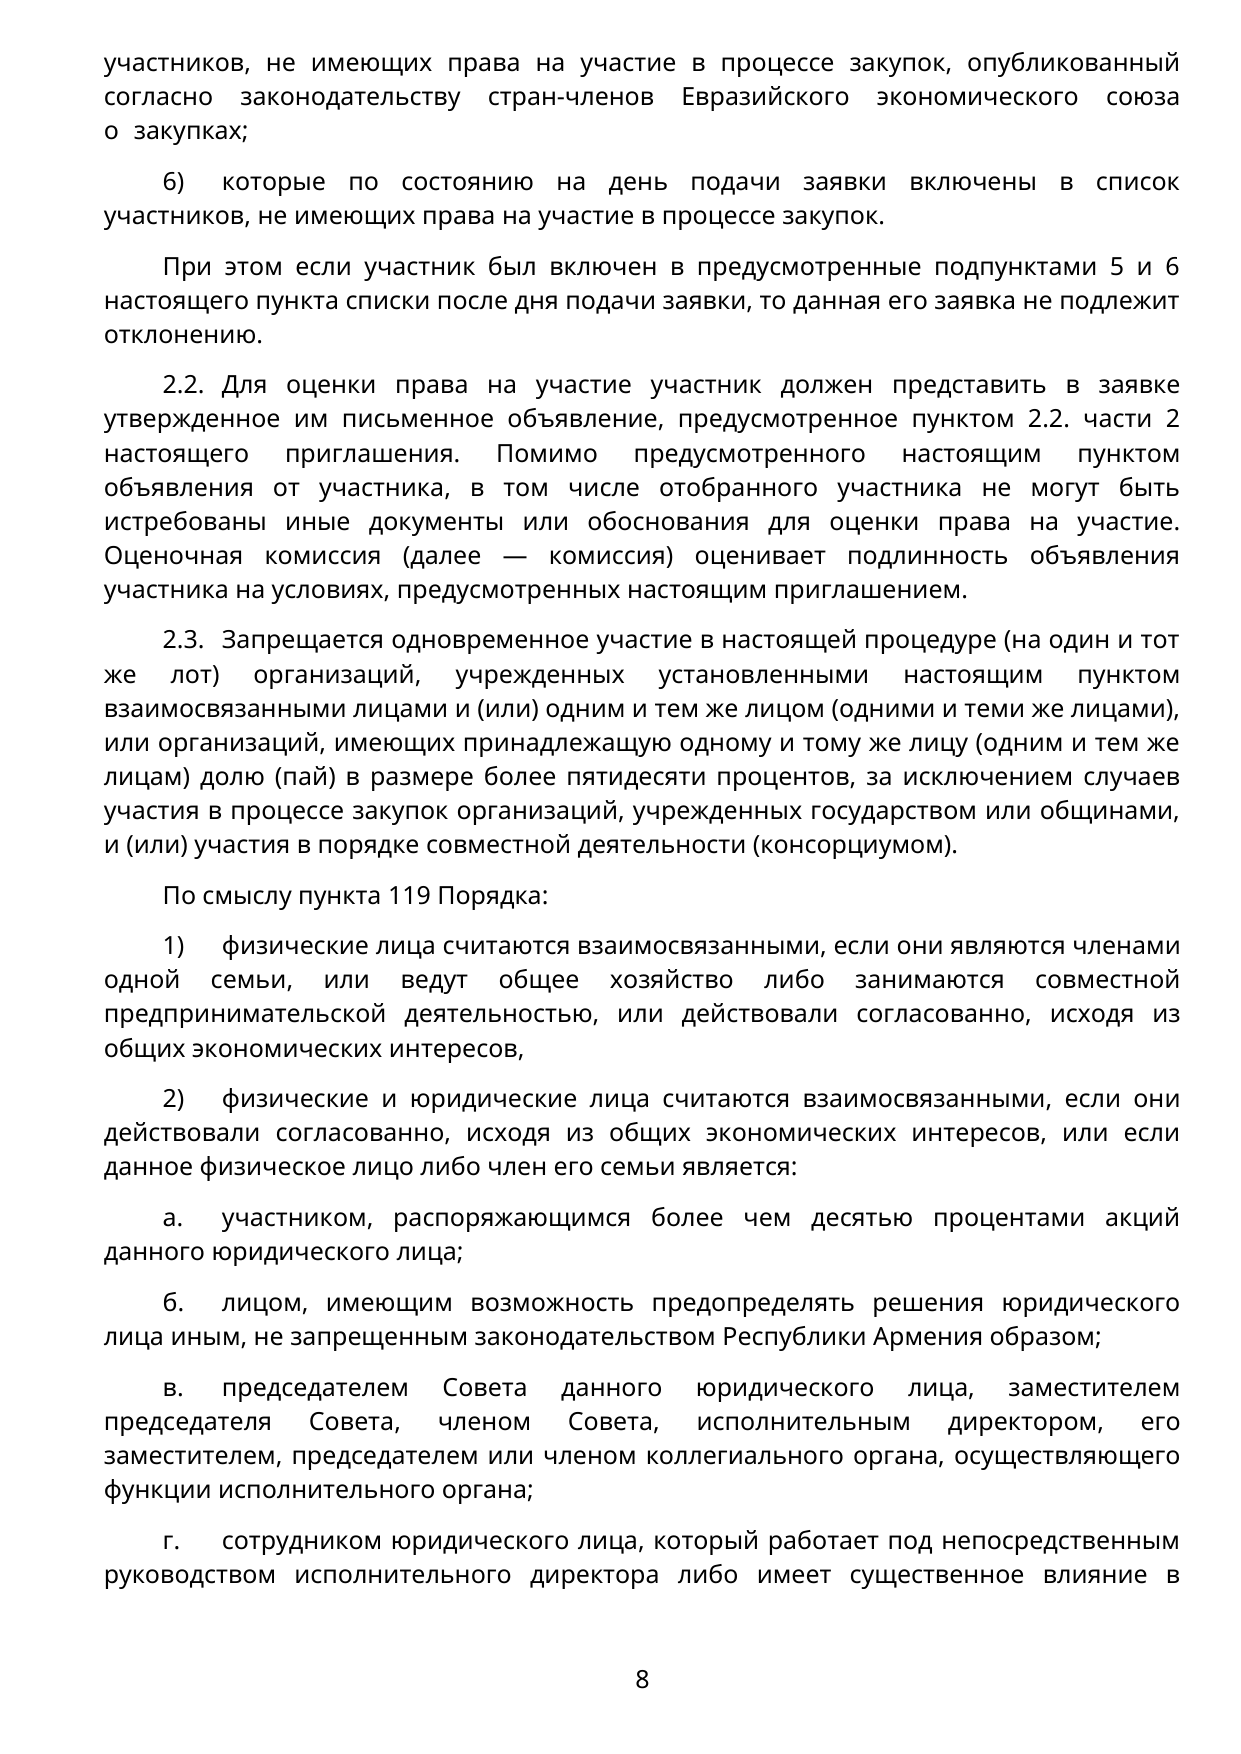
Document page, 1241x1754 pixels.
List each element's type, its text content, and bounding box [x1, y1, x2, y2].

text 6) которые по состоянию на день подачи заявки включены в список участников, не имеющих права на участие в процессе закупок. [103, 163, 1181, 232]
text 2.3. Запрещается одновременное участие в настоящей процедуре (на один и тот же лот) организаций, учрежденных установленными настоящим пунктом взаимосвязанными лицами и (или) одним и тем же лицом (одними и теми же лицами), или организаций, имеющих принадлежащую одному и тому же лицу (одним и тем же лицам) долю (пай) в размере более пятидесяти процентов, за исключением случаев участия в процессе закупок организаций, учрежденных государством или общинами, и (или) участия в порядке совместной деятельности (консорциумом). [103, 622, 1181, 861]
text 2.2. Для оценки права на участие участник должен представить в заявке утвержденное им письменное объявление, предусмотренное пунктом 2.2. части 2 настоящего приглашения. Помимо предусмотренного настоящим пунктом объявления от участника, в том числе отобранного участника не могут быть истребованы иные документы или обоснования для оценки права на участие. Оценочная комиссия (далее — комиссия) оценивает подлинность объявления участника на условиях, предусмотренных настоящим приглашением. [103, 367, 1181, 606]
text При этом если участник был включен в предусмотренные подпунктами 5 и 6 настоящего пункта списки после дня подачи заявки, то данная его заявка не подлежит отклонению. [103, 248, 1181, 350]
text в. председателем Совета данного юридического лица, заместителем председателя Совета, членом Совета, исполнительным директором, его заместителем, председателем или членом коллегиального органа, осуществляющего функции исполнительного органа; [103, 1369, 1181, 1506]
text а. участником, распоряжающимся более чем десятью процентами акций данного юридического лица; [103, 1200, 1181, 1268]
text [103, 1522, 1181, 1590]
text По смыслу пункта 119 Порядка: [103, 877, 1181, 911]
text 2) физические и юридические лица считаются взаимосвязанными, если они действовали согласованно, исходя из общих экономических интересов, или если данное физическое лицо либо член его семьи является: [103, 1081, 1181, 1183]
text б. лицом, имеющим возможность предопределять решения юридического лица иным, не запрещенным законодательством Республики Армения образом; [103, 1284, 1181, 1353]
text 1) физические лица считаются взаимосвязанными, если они являются членами одной семьи, или ведут общее хозяйство либо занимаются совместной предпринимательской деятельностью, или действовали согласованно, исходя из общих экономических интересов, [103, 928, 1181, 1064]
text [103, 44, 1181, 147]
